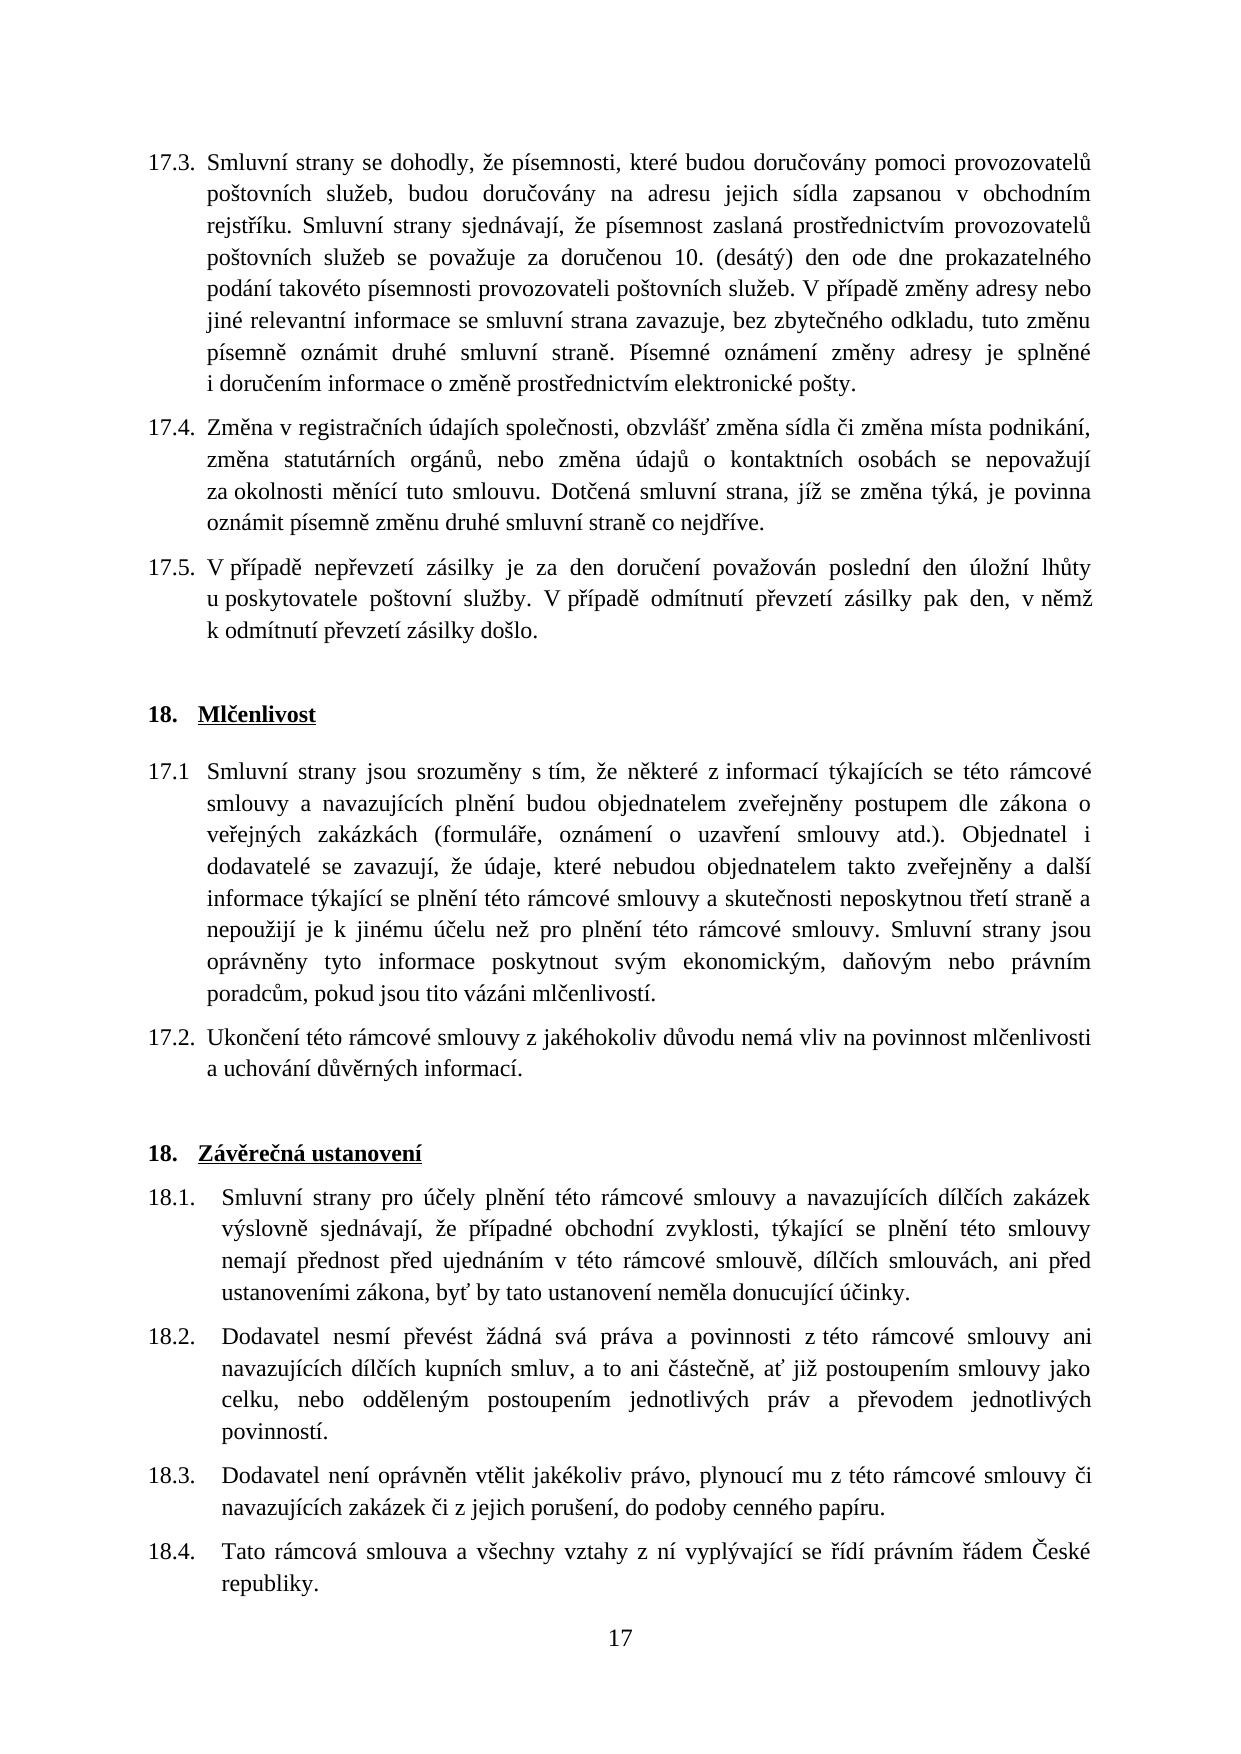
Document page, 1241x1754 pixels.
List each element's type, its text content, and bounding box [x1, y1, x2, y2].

subtitle Smluvní strany pro účely plnění této rámcové smlouvy a navazujících dílčích zakázek výslovně sjednávají, že případné obchodní zvyklosti, týkající se plnění této smlouvy nemají přednost před ujednáním v této rámcové smlouvě, dílčích smlouvách, ani před ustanoveními zákona, byť by tato ustanovení neměla donucující účinky. [148, 1183, 1093, 1305]
subtitle Tato rámcová smlouva a všechny vztahy z ní vyplývající se řídí právním řádem České republiky. [148, 1537, 1093, 1596]
subtitle Dodavatel není oprávněn vtělit jakékoliv právo, plynoucí mu z této rámcové smlouvy či navazujících zakázek či z jejich porušení, do podoby cenného papíru. [148, 1461, 1093, 1520]
list Mlčenlivost [148, 700, 1093, 728]
subtitle Změna v registračních údajích společnosti, obzvlášť změna sídla či změna místa podnikání, změna statutárních orgánů, nebo změna údajů o kontaktních osobách se nepovažují za okolnosti měnící tuto smlouvu. Dotčená smluvní strana, jíž se změna týká, je povinna oznámit písemně změnu druhé smluvní straně co nejdříve. [148, 413, 1093, 536]
subtitle V případě nepřevzetí zásilky je za den doručení považován poslední den úložní lhůty u poskytovatele poštovní služby. V případě odmítnutí převzetí zásilky pak den, v němž k odmítnutí převzetí zásilky došlo. [148, 553, 1093, 643]
subtitle Smluvní strany jsou srozuměny s tím, že některé z informací týkajících se této rámcové smlouvy a navazujících plnění budou objednatelem zveřejněny postupem dle zákona o veřejných zakázkách (formuláře, oznámení o uzavření smlouvy atd.). Objednatel i dodavatelé se zavazují, že údaje, které nebudou objednatelem takto zveřejněny a další informace týkající se plnění této rámcové smlouvy a skutečnosti neposkytnou třetí straně a nepoužijí je k jinému účelu než pro plnění této rámcové smlouvy. Smluvní strany jsou oprávněny tyto informace poskytnout svým ekonomickým, daňovým nebo právním poradcům, pokud jsou tito vázáni mlčenlivostí. [148, 757, 1093, 1006]
list Závěrečná ustanovení [148, 1139, 1093, 1166]
subtitle Smluvní strany se dohodly, že písemnosti, které budou doručovány pomoci provozovatelů poštovních služeb, budou doručovány na adresu jejich sídla zapsanou v obchodním rejstříku. Smluvní strany sjednávají, že písemnost zaslaná prostřednictvím provozovatelů poštovních služeb se považuje za doručenou 10. (desátý) den ode dne prokazatelného podání takovéto písemnosti provozovateli poštovních služeb. V případě změny adresy nebo jiné relevantní informace se smluvní strana zavazuje, bez zbytečného odkladu, tuto změnu písemně oznámit druhé smluvní straně. Písemné oznámení změny adresy je splněné i doručením informace o změně prostřednictvím elektronické pošty. [148, 148, 1093, 397]
subtitle Ukončení této rámcové smlouvy z jakéhokoliv důvodu nemá vliv na povinnost mlčenlivosti a uchování důvěrných informací. [148, 1023, 1093, 1082]
subtitle Dodavatel nesmí převést žádná svá práva a povinnosti z této rámcové smlouvy ani navazujících dílčích kupních smluv, a to ani částečně, ať již postoupením smlouvy jako celku, nebo odděleným postoupením jednotlivých práv a převodem jednotlivých povinností. [148, 1322, 1093, 1444]
